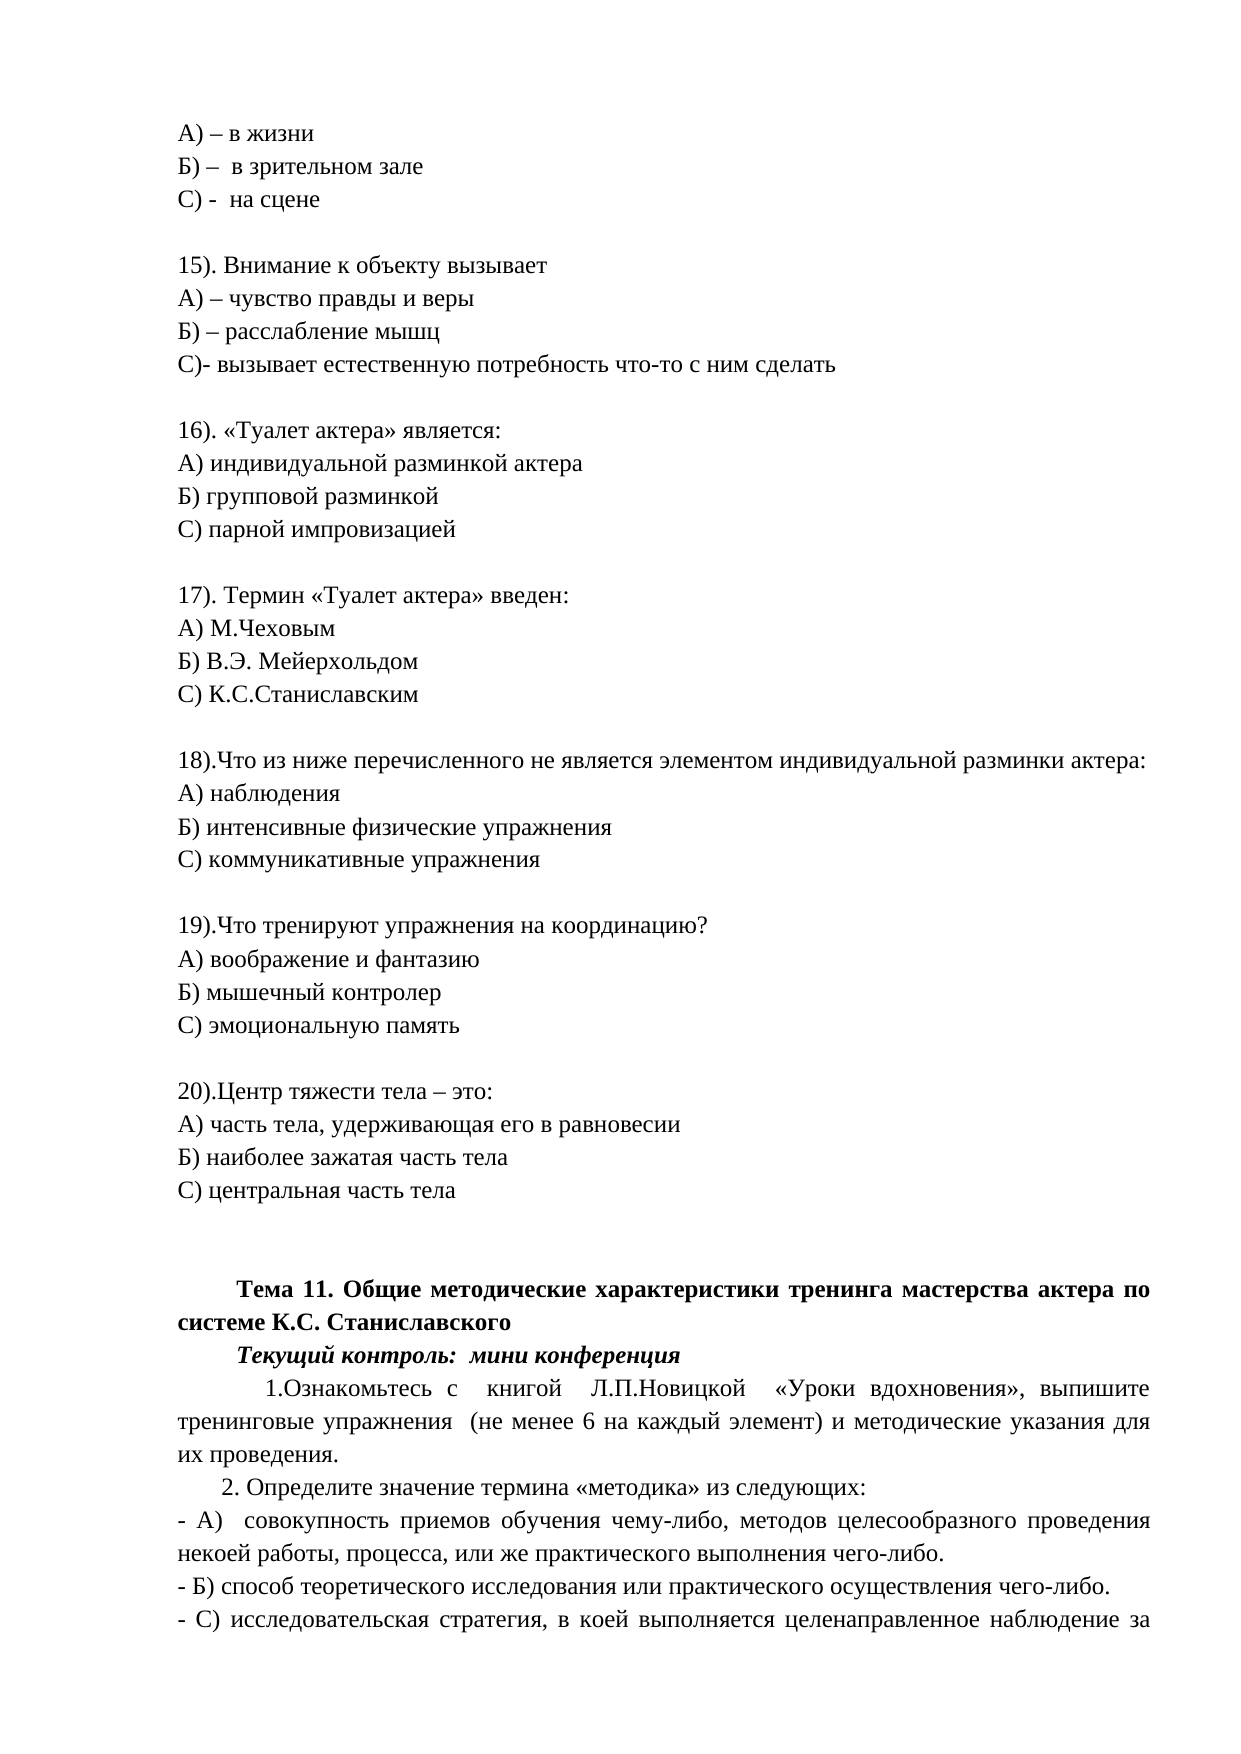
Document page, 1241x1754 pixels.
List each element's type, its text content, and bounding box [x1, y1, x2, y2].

text А) – чувство правды и веры [177, 283, 1152, 312]
text А) часть тела, удерживающая его в равновесии [177, 1109, 1152, 1137]
text С)- вызывает естественную потребность что-то с ним сделать [177, 349, 1152, 378]
text 20).Центр тяжести тела – это: [177, 1076, 1152, 1104]
text - А) совокупность приемов обучения чему-либо, методов целесообразного проведения некоей работы, процесса, или же практического выполнения чего-либо. [177, 1505, 1152, 1567]
text С) парной импровизацией [177, 514, 1152, 543]
text Б) групповой разминкой [177, 481, 1152, 510]
text 2. Определите значение термина «методика» из следующих: [177, 1472, 1152, 1501]
text С) центральная часть тела [177, 1175, 1152, 1203]
text 18).Что из ниже перечисленного не является элементом индивидуальной разминки актера: [177, 746, 1152, 774]
text А) М.Чеховым [177, 613, 1152, 642]
text Б) – в зрительном зале [177, 151, 1152, 180]
text С) коммуникативные упражнения [177, 844, 1152, 873]
text А) индивидуальной разминкой актера [177, 448, 1152, 477]
text С) эмоциональную память [177, 1010, 1152, 1038]
text Б) наиболее зажатая часть тела [177, 1142, 1152, 1171]
text 15). Внимание к объекту вызывает [177, 250, 1152, 279]
text 17). Термин «Туалет актера» введен: [177, 580, 1152, 609]
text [177, 1604, 1152, 1633]
text Б) мышечный контролер [177, 977, 1152, 1005]
text А) воображение и фантазию [177, 944, 1152, 972]
text С) К.С.Станиславским [177, 679, 1152, 708]
text Б) В.Э. Мейерхольдом [177, 646, 1152, 675]
text А) наблюдения [177, 778, 1152, 807]
text - Б) способ теоретического исследования или практического осуществления чего-либо. [177, 1571, 1152, 1600]
text Текущий контроль: мини конференция [177, 1340, 1152, 1369]
text Б) интенсивные физические упражнения [177, 812, 1152, 840]
text 16). «Туалет актера» является: [177, 415, 1152, 444]
text 19).Что тренируют упражнения на координацию? [177, 911, 1152, 939]
text С) - на сцене [177, 184, 1152, 213]
text 1.Ознакомьтесь с книгой Л.П.Новицкой «Уроки вдохновения», выпишите тренинговые упражнения (не менее 6 на каждый элемент) и методические указания для их проведения. [177, 1373, 1152, 1468]
text Тема 11. Общие методические характеристики тренинга мастерства актера по системе К.С. Станиславского [177, 1274, 1152, 1336]
text А) – в жизни [177, 118, 1152, 147]
text Б) – расслабление мышц [177, 316, 1152, 345]
